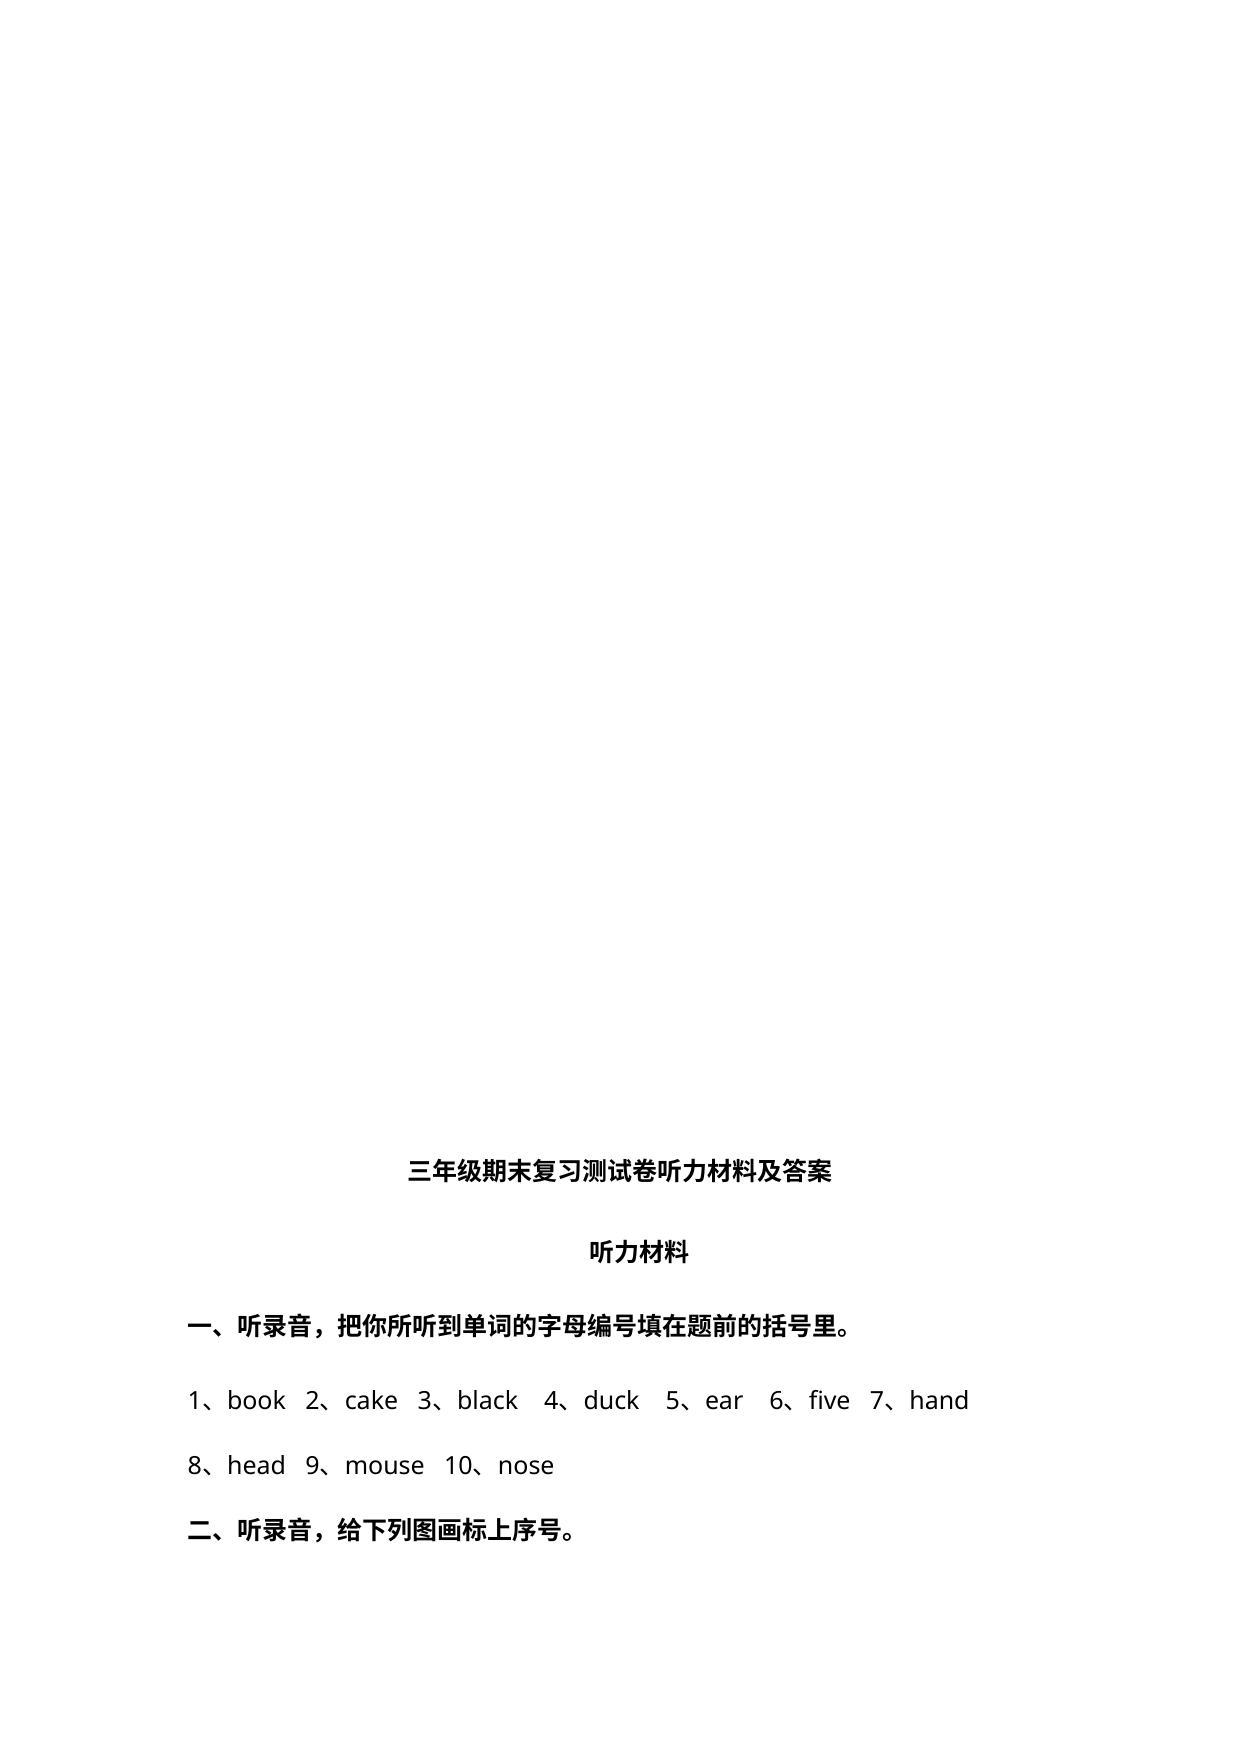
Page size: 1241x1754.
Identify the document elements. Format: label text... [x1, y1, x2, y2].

text 一、听录音，把你所听到单词的字母编号填在题前的括号里。 [187, 1292, 1053, 1357]
text 三年级期末复习测试卷听力材料及答案 [187, 1137, 1053, 1202]
text 8、head 9、mouse 10、nose [187, 1431, 1053, 1496]
text 听力材料 [187, 1218, 1053, 1283]
text 1、book 2、cake 3、black 4、duck 5、ear 6、five 7、hand [187, 1366, 1053, 1431]
text 二、听录音，给下列图画标上序号。 [187, 1496, 1053, 1561]
